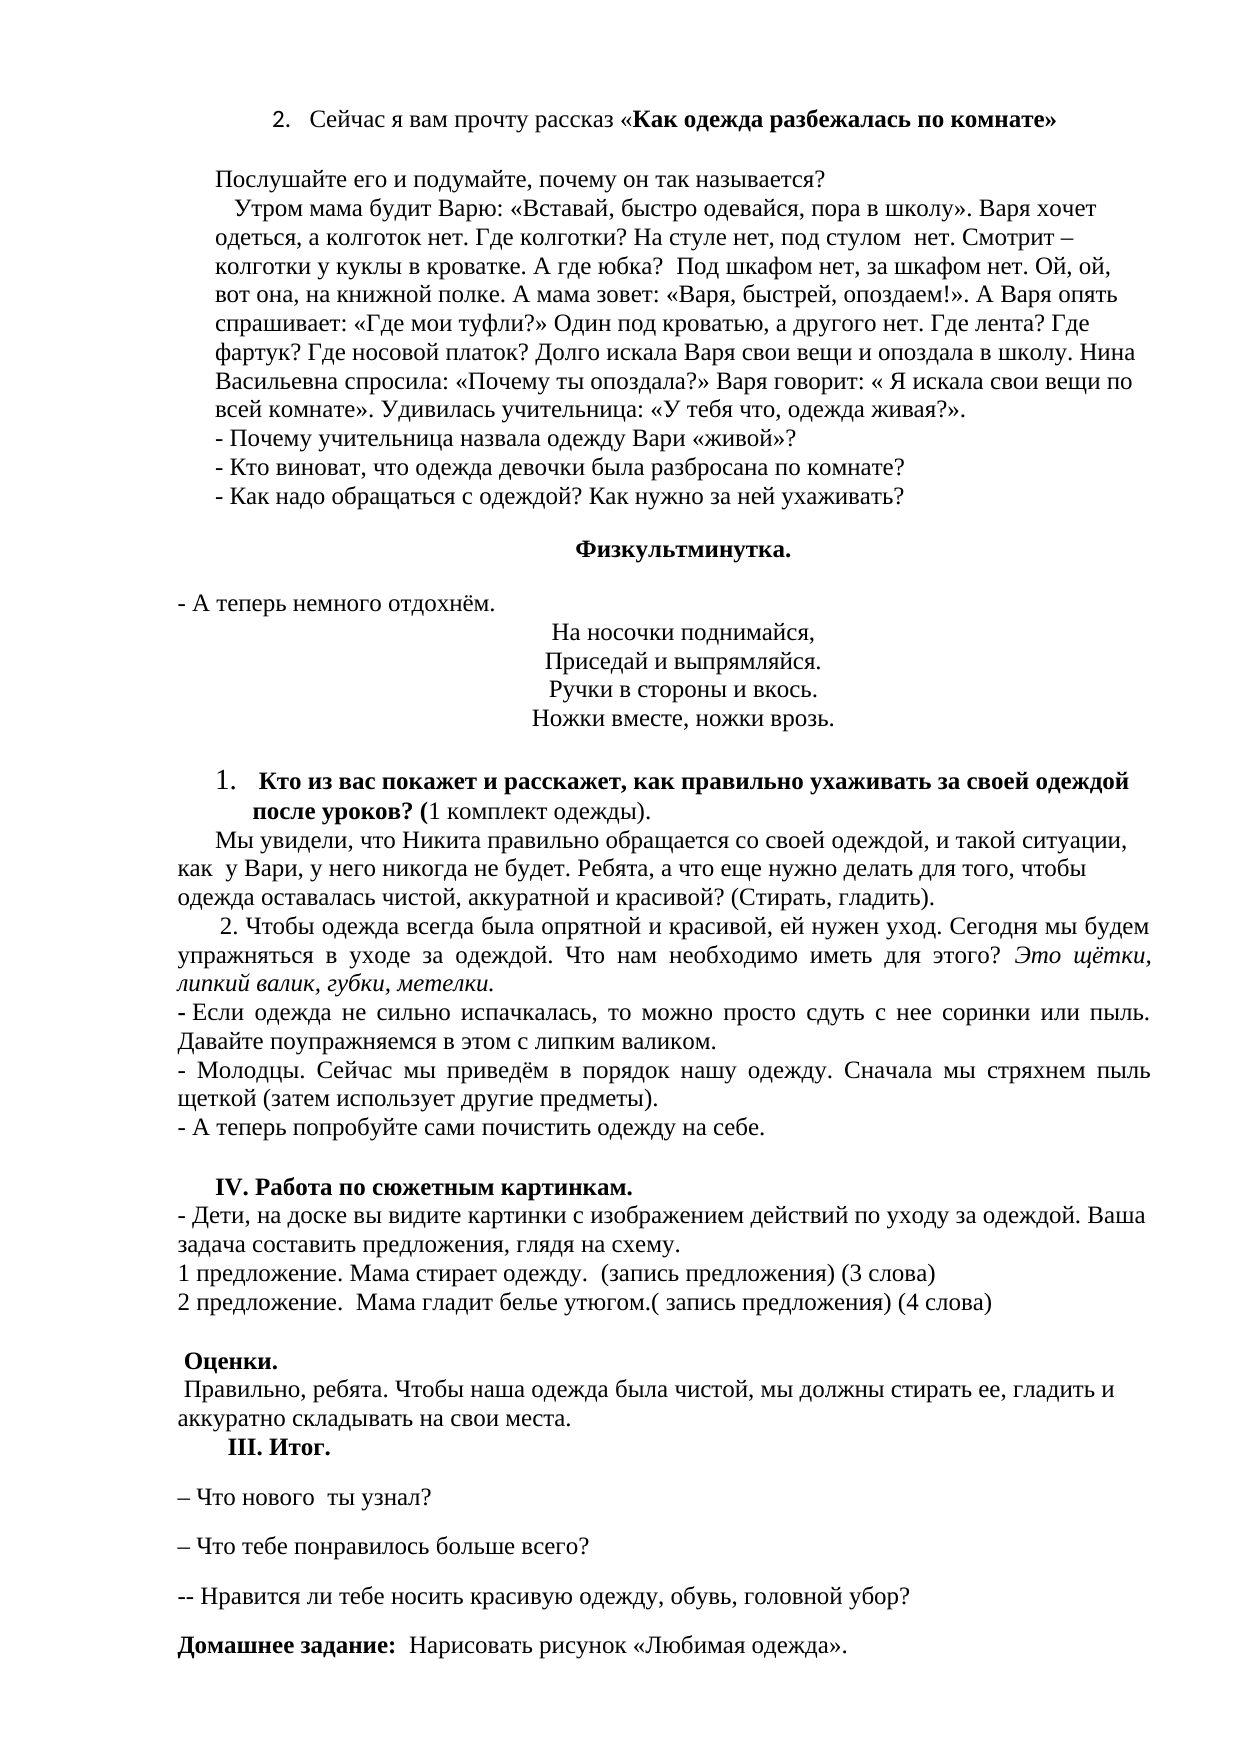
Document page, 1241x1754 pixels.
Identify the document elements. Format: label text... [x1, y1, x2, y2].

list Кто из вас покажет и расскажет, как правильно ухаживать за своей одеждой после уроков? (1 комплект одежды). [215, 762, 1152, 825]
text Физкультминутка. [215, 534, 1152, 563]
text - Кто виноват, что одежда девочки была разбросана по комнате? [215, 452, 1152, 481]
text - Если одежда не сильно испачкалась, то можно просто сдуть с нее соринки или пыль. Давайте поупражняемся в этом с липким валиком. [177, 997, 1152, 1055]
text Ножки вместе, ножки врозь. [215, 703, 1152, 732]
list Сейчас я вам прочту рассказ «Как одежда разбежалась по комнате» [177, 103, 1152, 134]
text Оценки. [177, 1346, 1152, 1374]
text - Как надо обращаться с одеждой? Как нужно за ней ухаживать? [215, 481, 1152, 509]
text III. Итог. [177, 1432, 1152, 1461]
text IV. Работа по сюжетным картинкам. [177, 1172, 1152, 1200]
text На носочки поднимайся, [215, 617, 1152, 646]
text 2. Чтобы одежда всегда была опрятной и красивой, ей нужен уход. Сегодня мы будем упражняться в уходе за одеждой. Что нам необходимо иметь для этого? Это щётки, липкий валик, губки, метелки. [177, 911, 1152, 997]
text Мы увидели, что Никита правильно обращается со своей одеждой, и такой ситуации, как у Вари, у него никогда не будет. Ребята, а что еще нужно делать для того, чтобы одежда оставалась чистой, аккуратной и красивой? (Стирать, гладить). [177, 825, 1152, 911]
text - А теперь немного отдохнём. [177, 588, 1152, 617]
text 1 предложение. Мама стирает одежду. (запись предложения) (3 слова) [177, 1258, 1152, 1287]
text - Молодцы. Сейчас мы приведём в порядок нашу одежду. Сначала мы стряхнем пыль щеткой (затем использует другие предметы). [177, 1055, 1152, 1112]
text Утром мама будит Варю: «Вставай, быстро одевайся, пора в школу». Варя хочет одеться, а колготок нет. Где колготки? На стуле нет, под стулом нет. Смотрит – колготки у куклы в кроватке. А где юбка? Под шкафом нет, за шкафом нет. Ой, ой, вот она, на книжной полке. А мама зовет: «Варя, быстрей, опоздаем!». А Варя опять спрашивает: «Где мои туфли?» Один под кроватью, а другого нет. Где лента? Где фартук? Где носовой платок? Долго искала Варя свои вещи и опоздала в школу. Нина Васильевна спросила: «Почему ты опоздала?» Варя говорит: « Я искала свои вещи по всей комнате». Удивилась учительница: «У тебя что, одежда живая?». [215, 193, 1152, 423]
text – Что нового ты узнал? [177, 1482, 1152, 1510]
text - Дети, на доске вы видите картинки с изображением действий по уходу за одеждой. Ваша задача составить предложения, глядя на схему. [177, 1200, 1152, 1258]
text – Что тебе понравилось больше всего? [177, 1531, 1152, 1560]
text Правильно, ребята. Чтобы наша одежда была чистой, мы должны стирать ее, гладить и аккуратно складывать на свои места. [177, 1374, 1152, 1432]
text -- Нравится ли тебе носить красивую одежду, обувь, головной убор? [177, 1581, 1152, 1609]
text Приседай и выпрямляйся. [215, 646, 1152, 674]
text Домашнее задание: Нарисовать рисунок «Любимая одежда». [177, 1630, 1152, 1659]
text Послушайте его и подумайте, почему он так называется? [215, 164, 1152, 193]
text Ручки в стороны и вкось. [215, 674, 1152, 703]
text - А теперь попробуйте сами почистить одежду на себе. [177, 1112, 1152, 1141]
text - Почему учительница назвала одежду Вари «живой»? [215, 423, 1152, 452]
text 2 предложение. Мама гладит белье утюгом.( запись предложения) (4 слова) [177, 1287, 1152, 1315]
